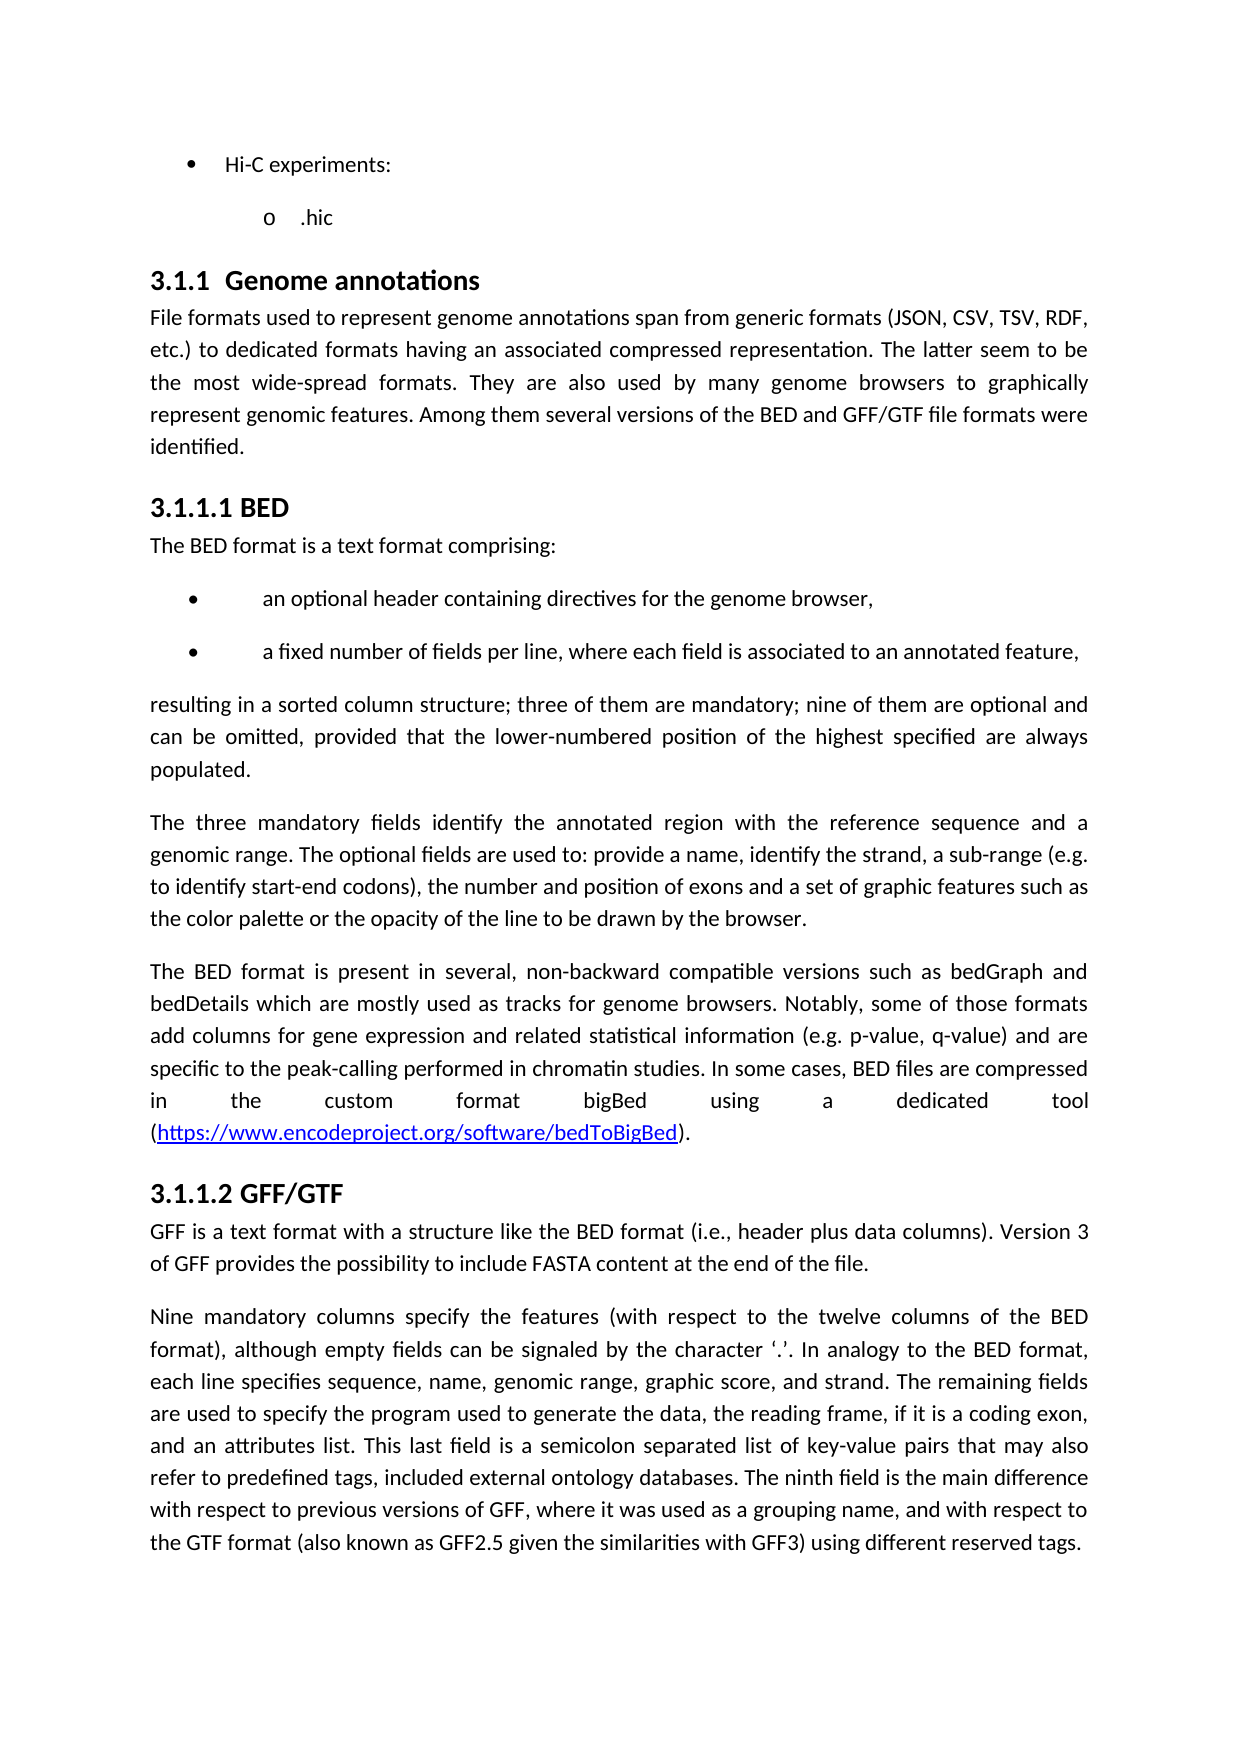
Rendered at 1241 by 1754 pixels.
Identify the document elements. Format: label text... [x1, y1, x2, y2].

text GFF is a text format with a structure like the BED format (i.e., header plus data columns). Version 3 of GFF provides the possibility to include FASTA content at the end of the file. [150, 1217, 1090, 1277]
subtitle Genome annotations [150, 262, 1090, 297]
list an optional header containing directives for the genome browser, [187, 584, 1090, 612]
text resulting in a sorted column structure; three of them are mandatory; nine of them are optional and can be omitted, provided that the lower-numbered position of the highest specified are always populated. [150, 690, 1090, 783]
text The three mandatory fields identify the annotated region with the reference sequence and a genomic range. The optional fields are used to: provide a name, identify the strand, a sub-range (e.g. to identify start-end codons), the number and position of exons and a set of graphic features such as the color palette or the opacity of the line to be drawn by the browser. [150, 808, 1090, 932]
list Hi-C experiments: [187, 150, 1090, 178]
subtitle BED [150, 489, 1090, 525]
text The BED format is a text format comprising: [150, 531, 1090, 559]
text File formats used to represent genome annotations span from generic formats (JSON, CSV, TSV, RDF, etc.) to dedicated formats having an associated compressed representation. The latter seem to be the most wide-spread formats. They are also used by many genome browsers to graphically represent genomic features. Among them several versions of the BED and GFF/GTF file formats were identified. [150, 303, 1090, 460]
text Nine mandatory columns specify the features (with respect to the twelve columns of the BED format), although empty fields can be signaled by the character ‘.’. In analogy to the BED format, each line specifies sequence, name, genomic range, graphic score, and strand. The remaining fields are used to specify the program used to generate the data, the reading frame, if it is a coding exon, and an attributes list. This last field is a semicolon separated list of key-value pairs that may also refer to predefined tags, included external ontology databases. The ninth field is the main difference with respect to previous versions of GFF, where it was used as a grouping name, and with respect to the GTF format (also known as GFF2.5 given the similarities with GFF3) using different reserved tags. [150, 1302, 1090, 1556]
subtitle GFF/GTF [150, 1175, 1090, 1211]
text The BED format is present in several, non-backward compatible versions such as bedGraph and bedDetails which are mostly used as tracks for genome browsers. Notably, some of those formats add columns for gene expression and related statistical information (e.g. p-value, q-value) and are specific to the peak-calling performed in chromatin studies. In some cases, BED files are compressed in the custom format bigBed using a dedicated tool (https://www.encodeproject.org/software/bedToBigBed). [150, 957, 1090, 1146]
list a fixed number of fields per line, where each field is associated to an annotated feature, [187, 637, 1090, 665]
list .hic [262, 203, 1090, 232]
